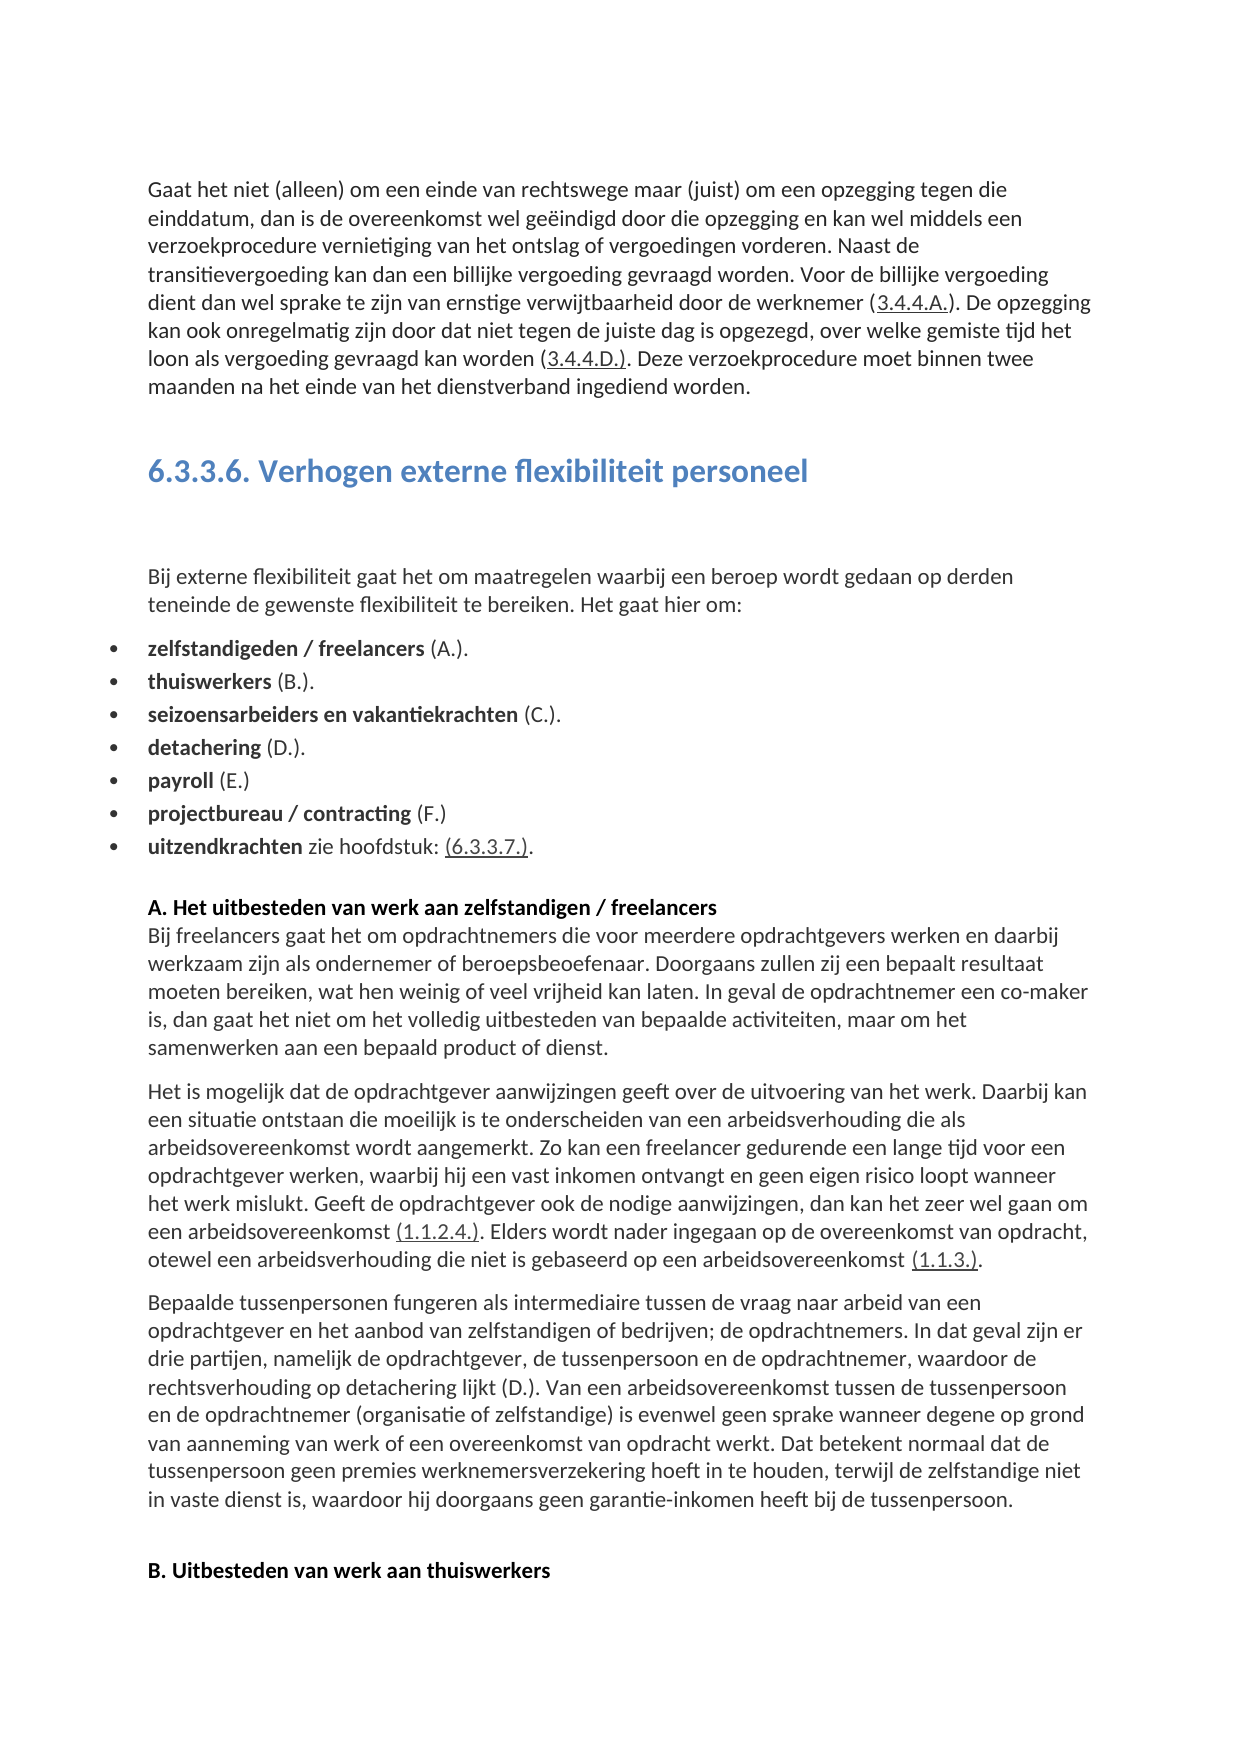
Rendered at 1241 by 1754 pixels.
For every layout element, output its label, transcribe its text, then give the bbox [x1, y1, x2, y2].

list uitzendkrachten zie hoofdstuk: (6.3.3.7.). [110, 832, 1093, 860]
list zelfstandigeden / freelancers (A.). [110, 634, 1093, 662]
list thuiswerkers (B.). [110, 667, 1093, 695]
text Gaat het niet (alleen) om een einde van rechtswege maar (juist) om een opzegging tegen die einddatum, dan is de overeenkomst wel geëindigd door die opzegging en kan wel middels een verzoekprocedure vernietiging van het ontslag of vergoedingen vorderen. Naast de transitievergoeding kan dan een billijke vergoeding gevraagd worden. Voor de billijke vergoeding dient dan wel sprake te zijn van ernstige verwijtbaarheid door de werknemer (3.4.4.A.). De opzegging kan ook onregelmatig zijn door dat niet tegen de juiste dag is opgezegd, over welke gemiste tijd het loon als vergoeding gevraagd kan worden (3.4.4.D.). Deze verzoekprocedure moet binnen twee maanden na het einde van het dienstverband ingediend worden. [148, 176, 1093, 400]
text Bepaalde tussenpersonen fungeren als intermediaire tussen de vraag naar arbeid van een opdrachtgever en het aanbod van zelfstandigen of bedrijven; de opdrachtnemers. In dat geval zijn er drie partijen, namelijk de opdrachtgever, de tussenpersoon en de opdrachtnemer, waardoor de rechtsverhouding op detachering lijkt (D.). Van een arbeidsovereenkomst tussen de tussenpersoon en de opdrachtnemer (organisatie of zelfstandige) is evenwel geen sprake wanneer degene op grond van aanneming van werk of een overeenkomst van opdracht werkt. Dat betekent normaal dat de tussenpersoon geen premies werknemersverzekering hoeft in te houden, terwijl de zelfstandige niet in vaste dienst is, waardoor hij doorgaans geen garantie-inkomen heeft bij de tussenpersoon. [148, 1288, 1093, 1513]
text B. Uitbesteden van werk aan thuiswerkers [148, 1556, 1093, 1584]
list seizoensarbeiders en vakantiekrachten (C.). [110, 700, 1093, 728]
list detachering (D.). [110, 733, 1093, 761]
list projectbureau / contracting (F.) [110, 799, 1093, 827]
text Het is mogelijk dat de opdrachtgever aanwijzingen geeft over de uitvoering van het werk. Daarbij kan een situatie ontstaan die moeilijk is te onderscheiden van een arbeidsverhouding die als arbeidsovereenkomst wordt aangemerkt. Zo kan een freelancer gedurende een lange tijd voor een opdrachtgever werken, waarbij hij een vast inkomen ontvangt en geen eigen risico loopt wanneer het werk mislukt. Geeft de opdrachtgever ook de nodige aanwijzingen, dan kan het zeer wel gaan om een arbeidsovereenkomst (1.1.2.4.). Elders wordt nader ingegaan op de overeenkomst van opdracht, otewel een arbeidsverhouding die niet is gebaseerd op een arbeidsovereenkomst (1.1.3.). [148, 1077, 1093, 1273]
subtitle 6.3.3.6. Verhogen externe flexibiliteit personeel [148, 450, 1093, 491]
text A. Het uitbesteden van werk aan zelfstandigen / freelancers [148, 893, 1093, 921]
text Bij freelancers gaat het om opdrachtnemers die voor meerdere opdrachtgevers werken en daarbij werkzaam zijn als ondernemer of beroepsbeoefenaar. Doorgaans zullen zij een bepaalt resultaat moeten bereiken, wat hen weinig of veel vrijheid kan laten. In geval de opdrachtnemer een co-maker is, dan gaat het niet om het volledig uitbesteden van bepaalde activiteiten, maar om het samenwerken aan een bepaald product of dienst. [148, 921, 1093, 1061]
text Bij externe flexibiliteit gaat het om maatregelen waarbij een beroep wordt gedaan op derden teneinde de gewenste flexibiliteit te bereiken. Het gaat hier om: [148, 562, 1093, 618]
list payroll (E.) [110, 766, 1093, 794]
